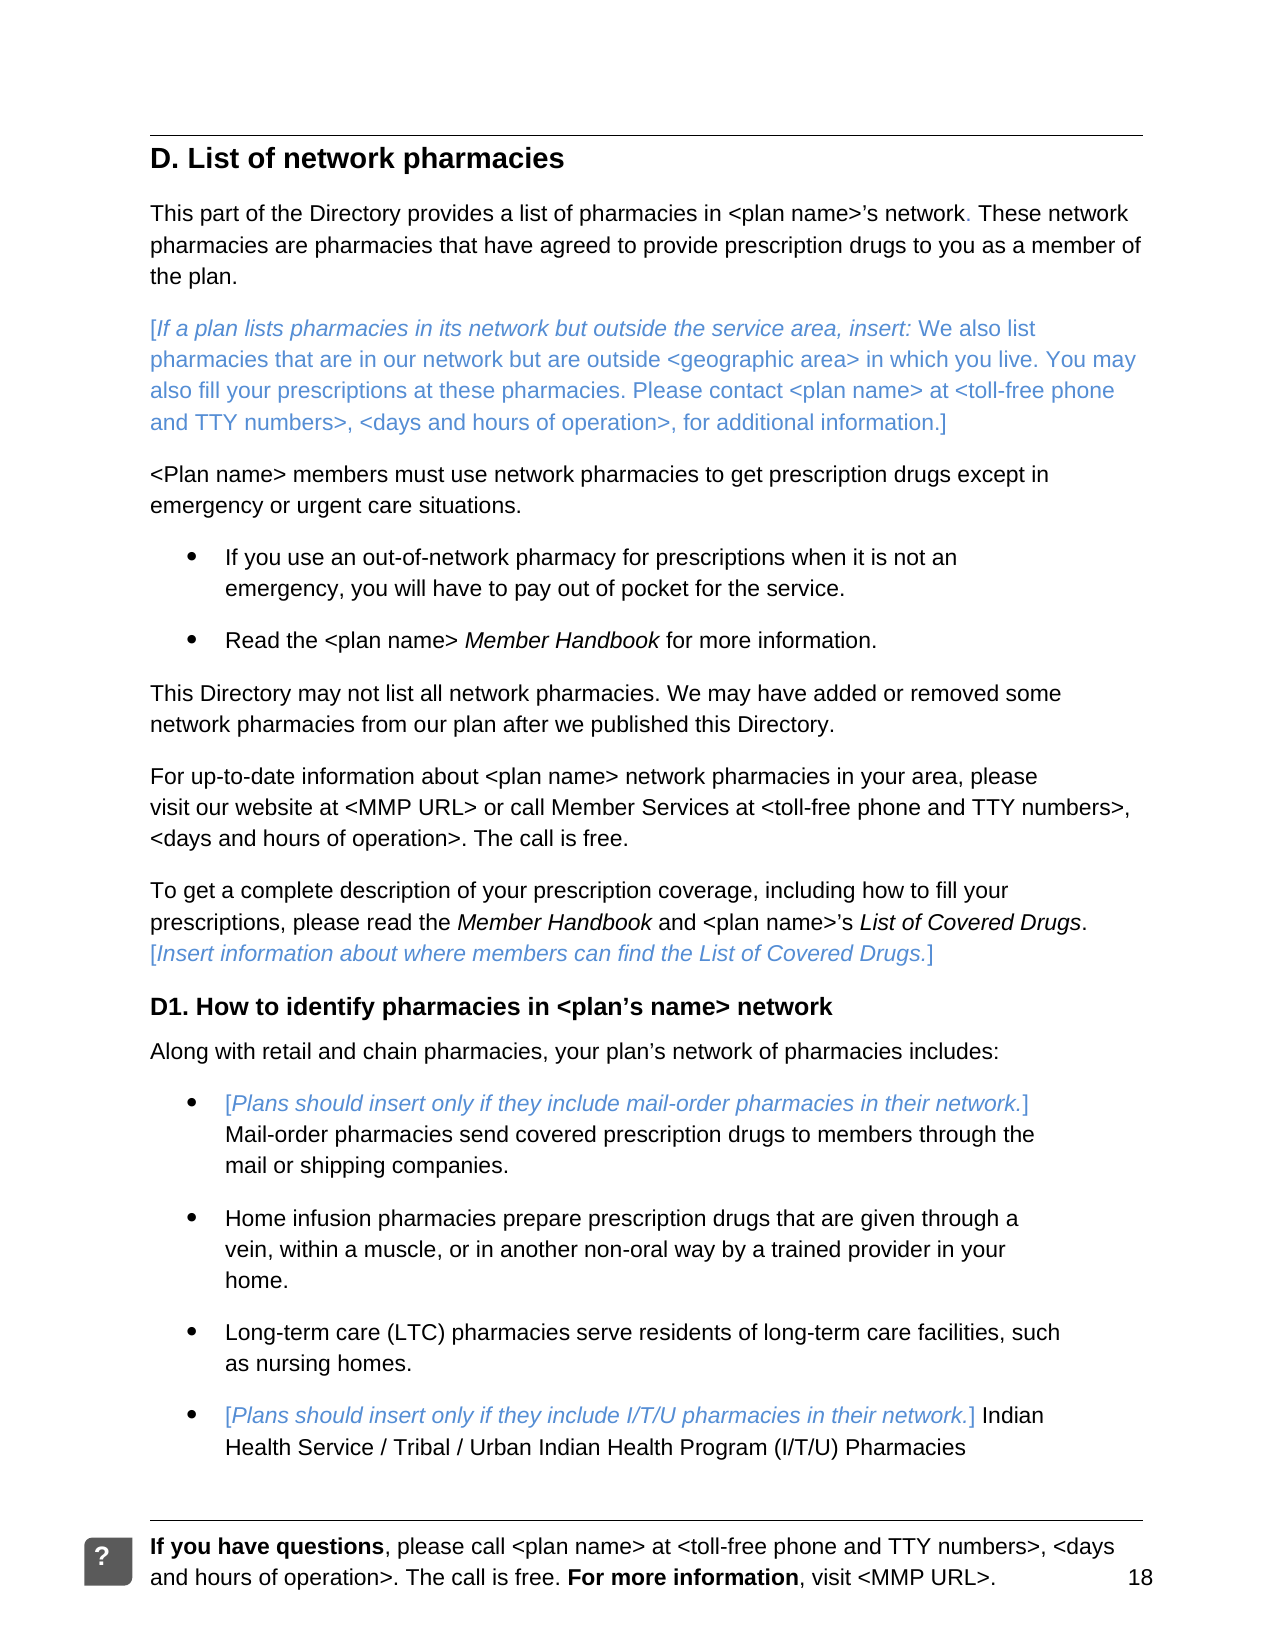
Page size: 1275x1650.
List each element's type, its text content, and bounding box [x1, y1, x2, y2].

subtitle List of network pharmacies [150, 136, 1143, 176]
list If you use an out-of-network pharmacy for prescriptions when it is not an emergency, you will have to pay out of pocket for the service. [187, 541, 1068, 603]
text This Directory may not list all network pharmacies. We may have added or removed some network pharmacies from our plan after we published this Directory. [150, 676, 1143, 738]
subtitle D1. How to identify pharmacies in <plan’s name> network [150, 988, 1068, 1022]
text Home infusion pharmacies prepare prescription drugs that are given through a vein, within a muscle, or in another non-oral way by a trained provider in your home. [187, 1201, 1068, 1295]
text <Plan name> members must use network pharmacies to get prescription drugs except in emergency or urgent care situations. [150, 457, 1143, 520]
text [Plans should insert only if they include mail-order pharmacies in their network.] Mail-order pharmacies send covered prescription drugs to members through the mail or shipping companies. [187, 1086, 1068, 1180]
text To get a complete description of your prescription coverage, including how to fill your prescriptions, please read the Member Handbook and <plan name>’s List of Covered Drugs. [Insert information about where members can find the List of Covered Drugs.] [150, 874, 1143, 968]
text This part of the Directory provides a list of pharmacies in <plan name>’s network. These network pharmacies are pharmacies that have agreed to provide prescription drugs to you as a member of the plan. [150, 197, 1143, 291]
text [Plans should insert only if they include I/T/U pharmacies in their network.] Indian Health Service / Tribal / Urban Indian Health Program (I/T/U) Pharmacies [187, 1399, 1068, 1461]
list Read the <plan name> Member Handbook for more information. [187, 624, 1068, 655]
text [If a plan lists pharmacies in its network but outside the service area, insert: We also list pharmacies that are in our network but are outside <geographic area> in which you live. You may also fill your prescriptions at these pharmacies. Please contact <plan name> at <toll-free phone and TTY numbers>, <days and hours of operation>, for additional information.] [150, 311, 1143, 436]
text For up-to-date information about <plan name> network pharmacies in your area, please visit our website at <MMP URL> or call Member Services at <toll-free phone and TTY numbers>, <days and hours of operation>. The call is free. [150, 759, 1143, 853]
text Along with retail and chain pharmacies, your plan’s network of pharmacies includes: [150, 1034, 1143, 1066]
text Long-term care (LTC) pharmacies serve residents of long-term care facilities, such as nursing homes. [187, 1316, 1068, 1378]
